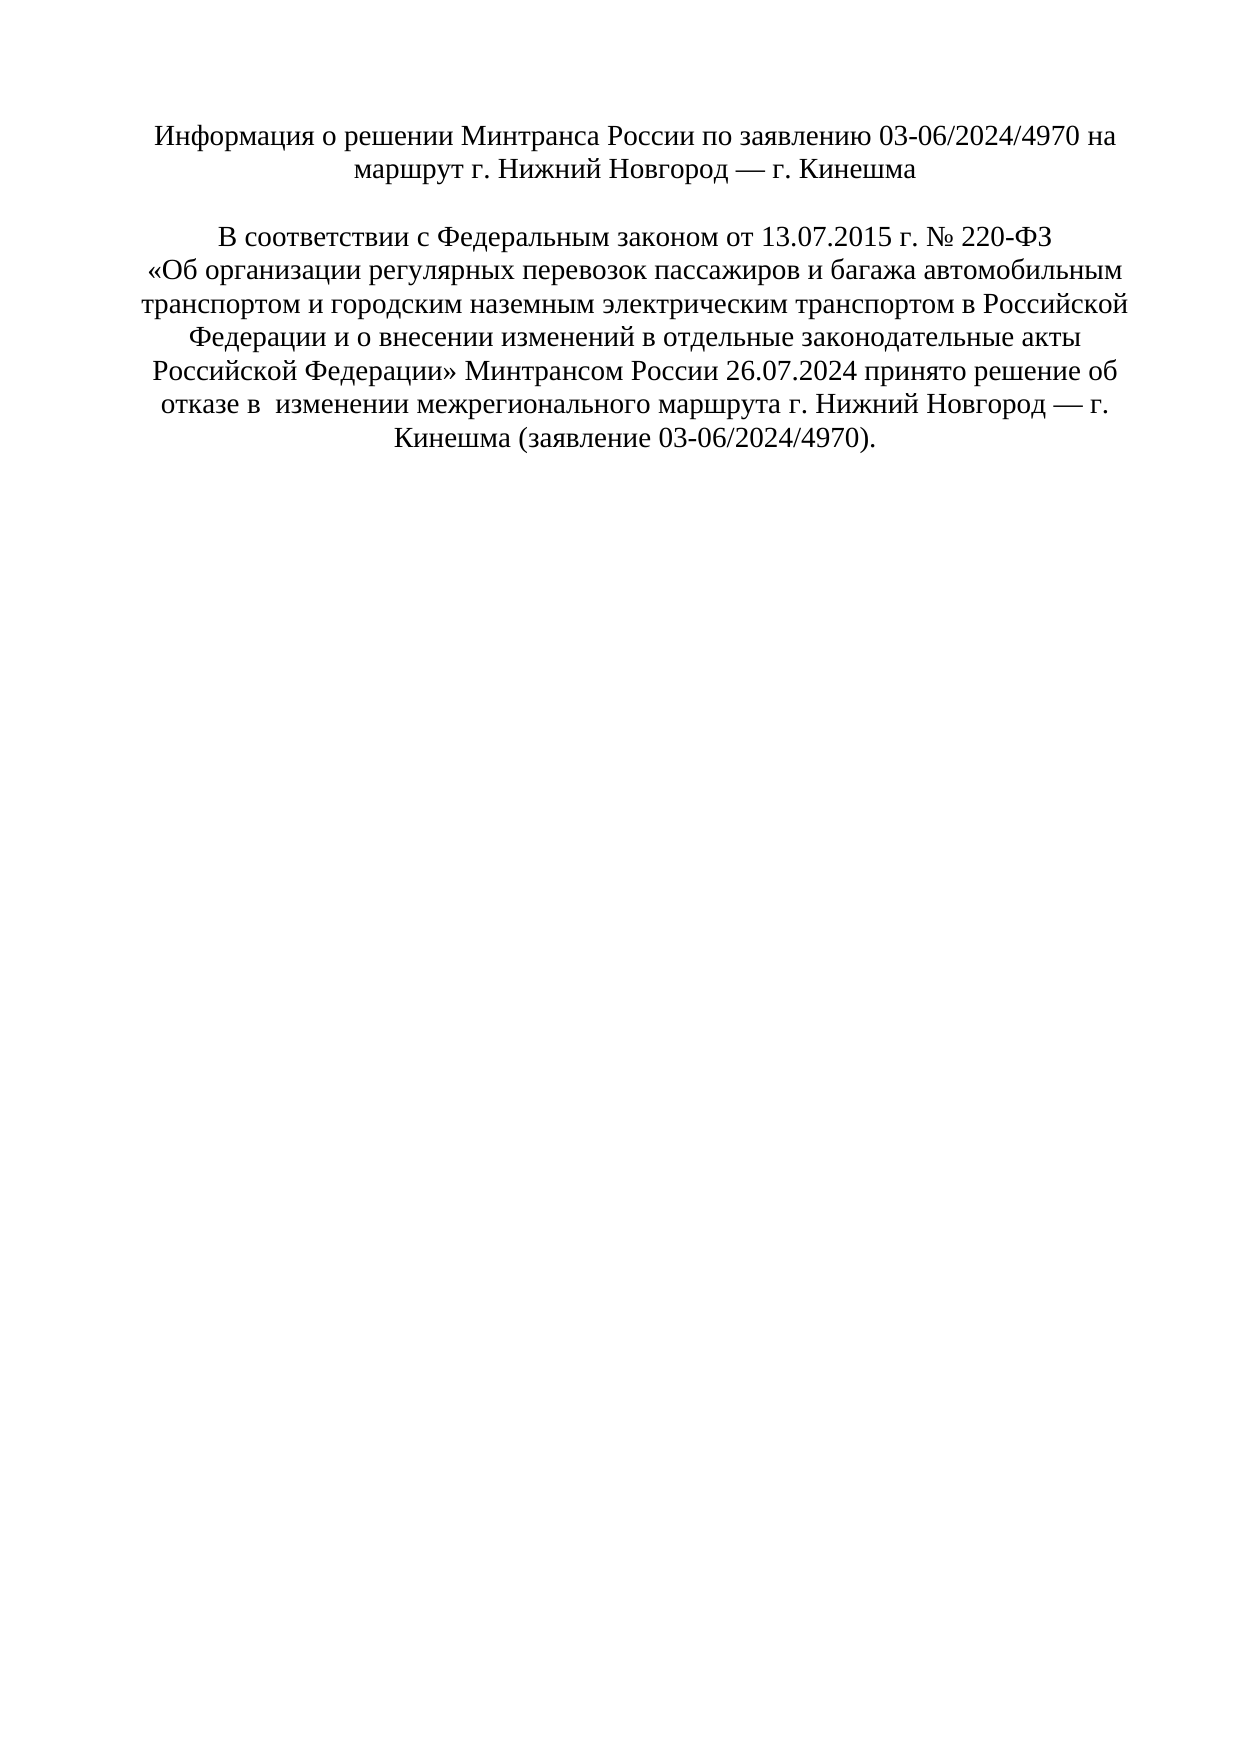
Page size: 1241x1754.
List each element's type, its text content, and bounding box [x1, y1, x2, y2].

text Информация о решении Минтранса России по заявлению 03-06/2024/4970 на маршрут г. Нижний Новгород — г. Кинешма [118, 118, 1152, 185]
text В соответствии с Федеральным законом от 13.07.2015 г. № 220-ФЗ «Об организации регулярных перевозок пассажиров и багажа автомобильным транспортом и городским наземным электрическим транспортом в Российской Федерации и о внесении изменений в отдельные законодательные акты Российской Федерации» Минтрансом России 26.07.2024 принято решение об отказе в изменении межрегионального маршрута г. Нижний Новгород — г. Кинешма (заявление 03-06/2024/4970). [118, 219, 1152, 453]
